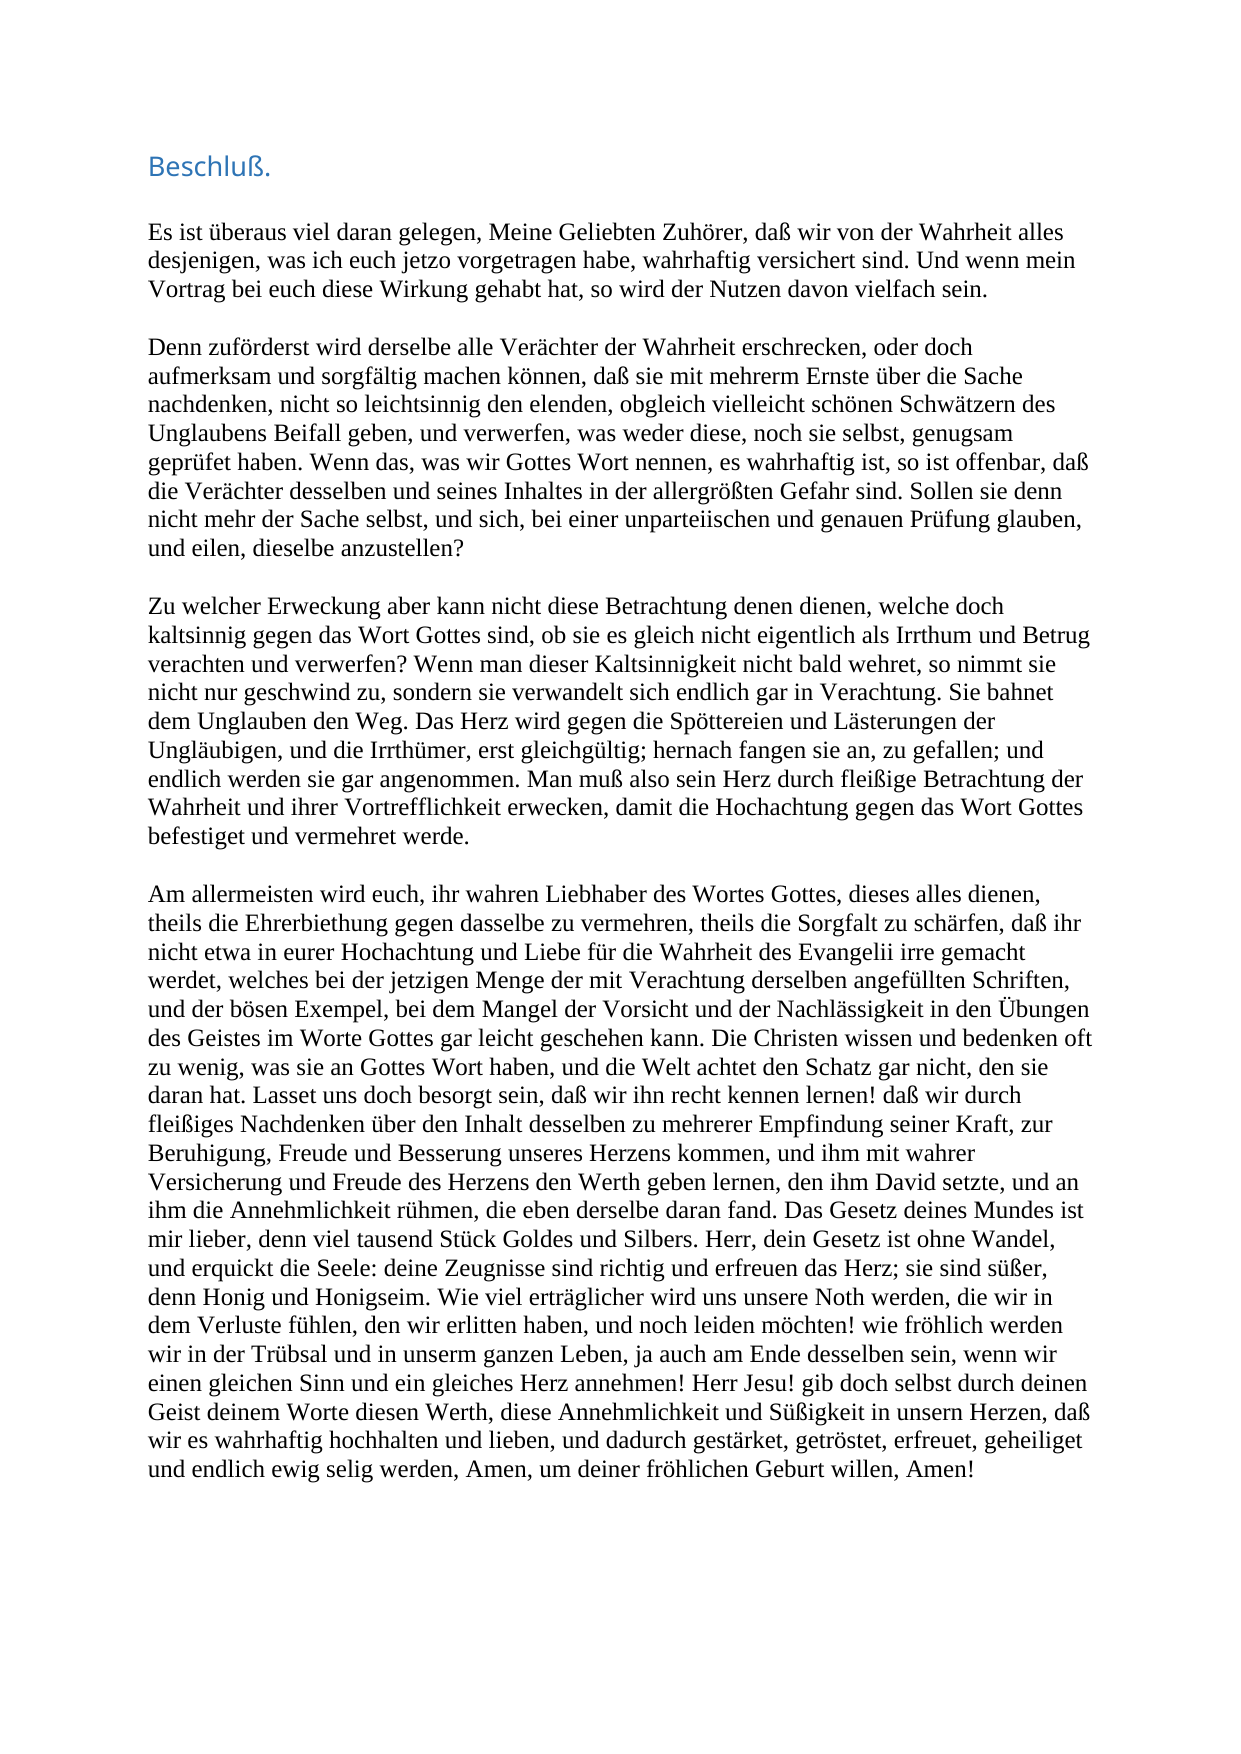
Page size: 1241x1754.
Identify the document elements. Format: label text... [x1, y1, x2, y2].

text Zu welcher Erweckung aber kann nicht diese Betrachtung denen dienen, welche doch kaltsinnig gegen das Wort Gottes sind, ob sie es gleich nicht eigentlich als Irrthum und Betrug verachten und verwerfen? Wenn man dieser Kaltsinnigkeit nicht bald wehret, so nimmt sie nicht nur geschwind zu, sondern sie verwandelt sich endlich gar in Verachtung. Sie bahnet dem Unglauben den Weg. Das Herz wird gegen die Spöttereien und Lästerungen der Ungläubigen, und die Irrthümer, erst gleichgültig; hernach fangen sie an, zu gefallen; und endlich werden sie gar angenommen. Man muß also sein Herz durch fleißige Betrachtung der Wahrheit und ihrer Vortrefflichkeit erwecken, damit die Hochachtung gegen das Wort Gottes befestiget und vermehret werde. [148, 591, 1093, 850]
text Am allermeisten wird euch, ihr wahren Liebhaber des Wortes Gottes, dieses alles dienen, theils die Ehrerbiethung gegen dasselbe zu vermehren, theils die Sorgfalt zu schärfen, daß ihr nicht etwa in eurer Hochachtung und Liebe für die Wahrheit des Evangelii irre gemacht werdet, welches bei der jetzigen Menge der mit Verachtung derselben angefüllten Schriften, und der bösen Exempel, bei dem Mangel der Vorsicht und der Nachlässigkeit in den Übungen des Geistes im Worte Gottes gar leicht geschehen kann. Die Christen wissen und bedenken oft zu wenig, was sie an Gottes Wort haben, und die Welt achtet den Schatz gar nicht, den sie daran hat. Lasset uns doch besorgt sein, daß wir ihn recht kennen lernen! daß wir durch fleißiges Nachdenken über den Inhalt desselben zu mehrerer Empfindung seiner Kraft, zur Beruhigung, Freude und Besserung unseres Herzens kommen, und ihm mit wahrer Versicherung und Freude des Herzens den Werth geben lernen, den ihm David setzte, und an ihm die Annehmlichkeit rühmen, die eben derselbe daran fand. Das Gesetz deines Mundes ist mir lieber, denn viel tausend Stück Goldes und Silbers. Herr, dein Gesetz ist ohne Wandel, und erquickt die Seele: deine Zeugnisse sind richtig und erfreuen das Herz; sie sind süßer, denn Honig und Honigseim. Wie viel erträglicher wird uns unsere Noth werden, die wir in dem Verluste fühlen, den wir erlitten haben, und noch leiden möchten! wie fröhlich werden wir in der Trübsal und in unserm ganzen Leben, ja auch am Ende desselben sein, wenn wir einen gleichen Sinn und ein gleiches Herz annehmen! Herr Jesu! gib doch selbst durch deinen Geist deinem Worte diesen Werth, diese Annehmlichkeit und Süßigkeit in unsern Herzen, daß wir es wahrhaftig hochhalten und lieben, und dadurch gestärket, getröstet, erfreuet, geheiliget und endlich ewig selig werden, Amen, um deiner fröhlichen Geburt willen, Amen! [148, 879, 1093, 1483]
subtitle Beschluß. [148, 148, 1093, 184]
text Es ist überaus viel daran gelegen, Meine Geliebten Zuhörer, daß wir von der Wahrheit alles desjenigen, was ich euch jetzo vorgetragen habe, wahrhaftig versichert sind. Und wenn mein Vortrag bei euch diese Wirkung gehabt hat, so wird der Nutzen davon vielfach sein. [148, 217, 1093, 303]
text Denn zuförderst wird derselbe alle Verächter der Wahrheit erschrecken, oder doch aufmerksam und sorgfältig machen können, daß sie mit mehrerm Ernste über die Sache nachdenken, nicht so leichtsinnig den elenden, obgleich vielleicht schönen Schwätzern des Unglaubens Beifall geben, und verwerfen, was weder diese, noch sie selbst, genugsam geprüfet haben. Wenn das, was wir Gottes Wort nennen, es wahrhaftig ist, so ist offenbar, daß die Verächter desselben und seines Inhaltes in der allergrößten Gefahr sind. Sollen sie denn nicht mehr der Sache selbst, und sich, bei einer unparteiischen und genauen Prüfung glauben, und eilen, dieselbe anzustellen? [148, 332, 1093, 562]
